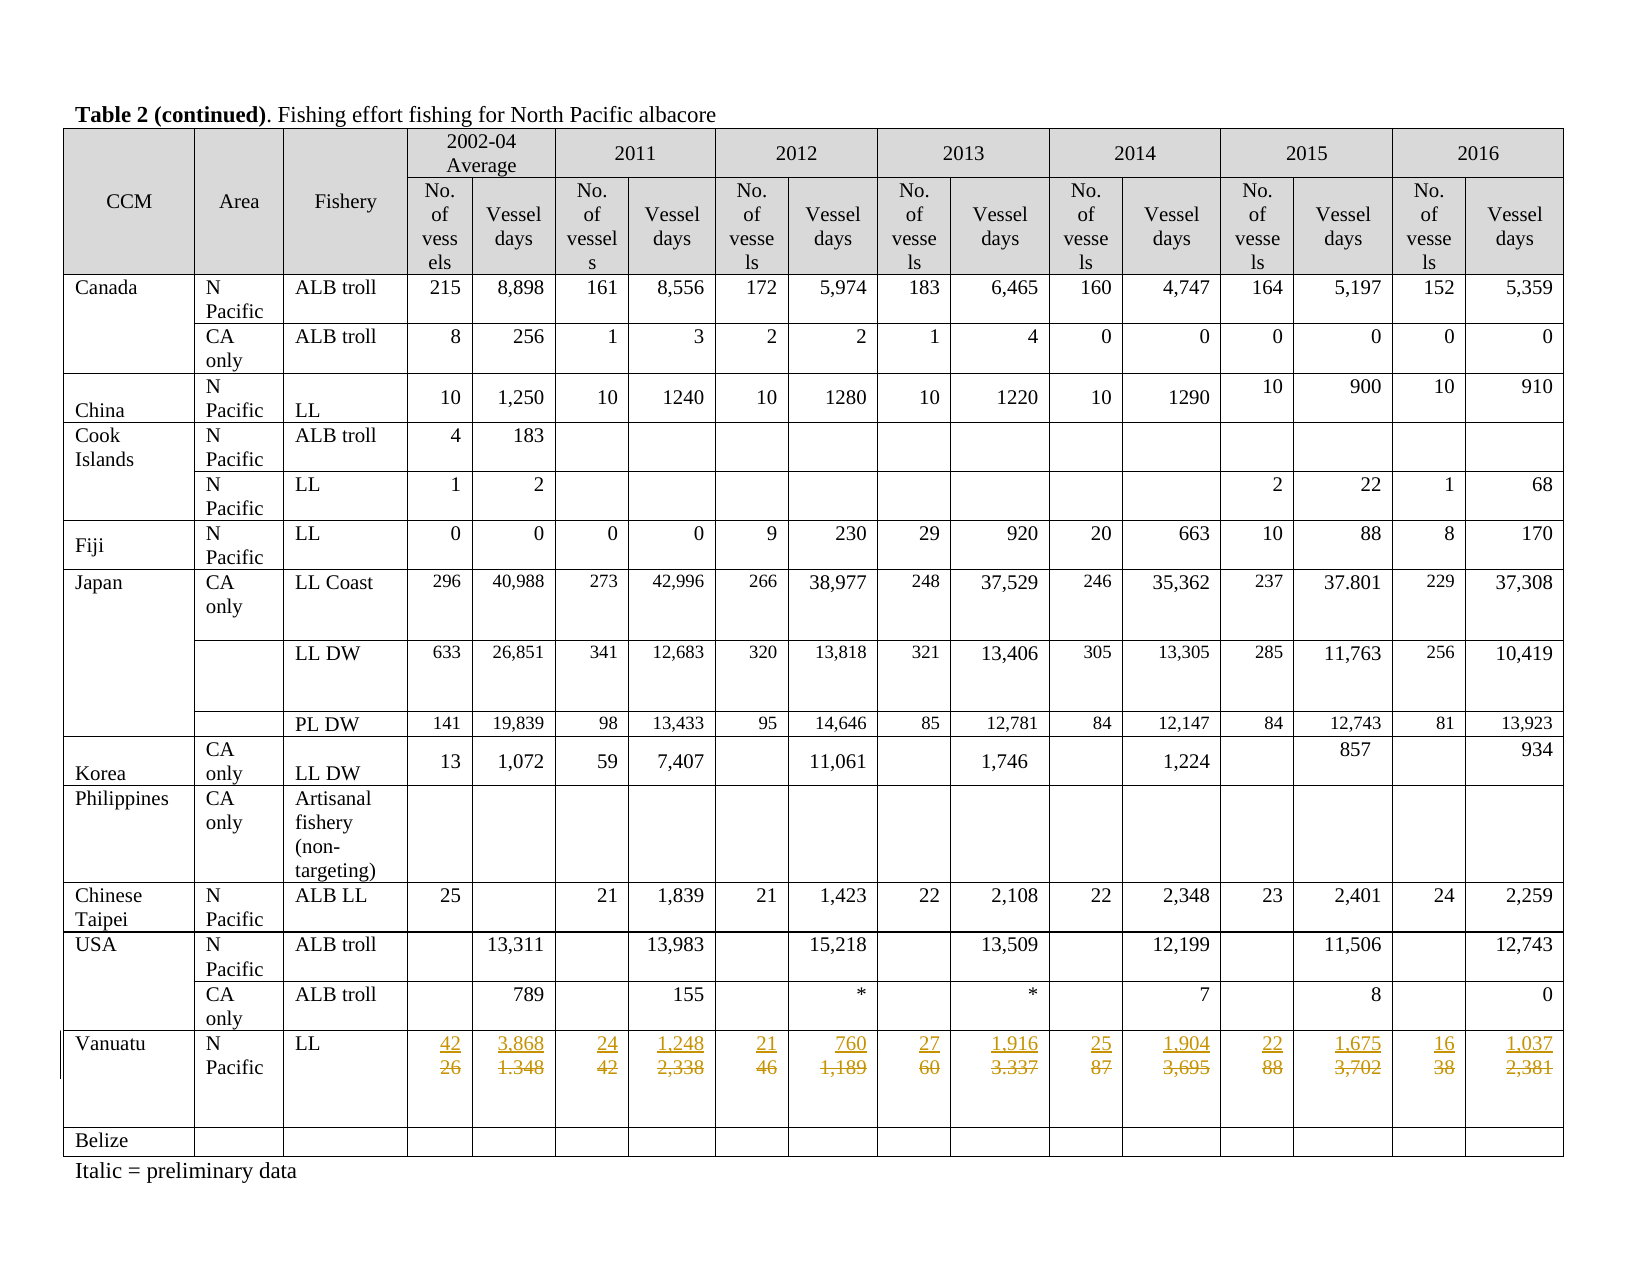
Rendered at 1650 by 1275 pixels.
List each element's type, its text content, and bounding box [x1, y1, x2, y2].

table_cell [1294, 1031, 1392, 1127]
table_cell 0 [1466, 324, 1563, 372]
table_cell 95 [716, 712, 788, 736]
table_cell [716, 786, 788, 882]
table_cell [556, 982, 628, 1030]
table_cell [556, 472, 628, 520]
table_cell [716, 737, 788, 785]
table_cell 230 [789, 521, 877, 569]
table_cell 6,465 [951, 275, 1049, 323]
table_cell [951, 423, 1049, 471]
table_cell [195, 641, 283, 711]
table_cell Vessel days [629, 178, 715, 274]
table_cell [878, 423, 950, 471]
table_cell No. of vessels [1393, 178, 1465, 274]
table_cell [629, 1031, 715, 1127]
table_cell [878, 472, 950, 520]
table_cell [1221, 1031, 1293, 1127]
table_cell 37,529 [951, 570, 1049, 640]
table_cell Philippines [64, 786, 194, 882]
table_cell 256 [1393, 641, 1465, 711]
table_cell [1393, 1128, 1465, 1156]
table_cell 161 [556, 275, 628, 323]
table_cell 183 [473, 423, 555, 471]
table_cell 15,218 [789, 933, 877, 981]
table_cell No. of vessels [408, 178, 472, 274]
table_cell 22 [1294, 472, 1392, 520]
table_cell [1221, 737, 1293, 785]
table_cell LL [284, 374, 407, 422]
table_cell 341 [556, 641, 628, 711]
table_cell 88 [1294, 521, 1392, 569]
table_cell 11,061 [789, 737, 877, 785]
table_cell Artisanal fishery (non-targeting) [284, 786, 407, 882]
table_cell [1466, 1031, 1563, 1127]
table_cell [1393, 982, 1465, 1030]
table_cell 4 [408, 423, 472, 471]
table_cell 172 [716, 275, 788, 323]
table_cell 4,747 [1123, 275, 1220, 323]
table_cell N Pacific [195, 423, 283, 471]
table_cell [1393, 423, 1465, 471]
table_cell 84 [1050, 712, 1122, 736]
table_cell 12,199 [1123, 933, 1220, 981]
table_cell 8 [1393, 521, 1465, 569]
table_cell [1393, 933, 1465, 981]
table_cell 1,072 [473, 737, 555, 785]
text Table 2 (continued). Fishing effort fishing for North Pacific albacore [75, 101, 1575, 128]
table_cell [716, 472, 788, 520]
table_cell Cook Islands [64, 423, 194, 520]
table_cell 0 [556, 521, 628, 569]
table_cell [1221, 982, 1293, 1030]
table_cell LL DW [284, 641, 407, 711]
table_cell 13,983 [629, 933, 715, 981]
table_cell No. of vessels [716, 178, 788, 274]
table_cell 248 [878, 570, 950, 640]
table_cell 1280 [789, 374, 877, 422]
table_cell 237 [1221, 570, 1293, 640]
table_cell 164 [1221, 275, 1293, 323]
table_cell 26,851 [473, 641, 555, 711]
table_cell [1221, 423, 1293, 471]
table_cell [1221, 786, 1293, 882]
table_cell [716, 1031, 788, 1127]
table_cell Chinese Taipei [64, 883, 194, 931]
table_cell 155 [629, 982, 715, 1030]
table_cell 2 [473, 472, 555, 520]
table_cell Japan [64, 570, 194, 736]
table_cell N Pacific [195, 933, 283, 981]
table_cell 37.801 [1294, 570, 1392, 640]
table_cell [878, 786, 950, 882]
table_cell Vessel days [789, 178, 877, 274]
table_cell [1050, 1031, 1122, 1127]
table_cell Vanuatu [64, 1031, 194, 1127]
table_cell 0 [1393, 324, 1465, 372]
table_cell N Pacific [195, 275, 283, 323]
table_cell 9 [716, 521, 788, 569]
table_cell ALB troll [284, 933, 407, 981]
table_cell 8 [408, 324, 472, 372]
table_cell LL Coast [284, 570, 407, 640]
table_cell N Pacific [195, 374, 283, 422]
table_cell [473, 1128, 555, 1156]
table_cell 10 [408, 374, 472, 422]
table_cell 305 [1050, 641, 1122, 711]
table_header Fishery [284, 129, 407, 274]
table_cell [878, 982, 950, 1030]
table_cell 12,683 [629, 641, 715, 711]
table_cell [789, 423, 877, 471]
table_cell 5,974 [789, 275, 877, 323]
table_cell LL [284, 1031, 407, 1127]
table_cell [473, 1031, 555, 1127]
table_cell 14,646 [789, 712, 877, 736]
table_cell 23 [1221, 883, 1293, 931]
table_cell [789, 472, 877, 520]
table_cell [1123, 472, 1220, 520]
table_cell 2,348 [1123, 883, 1220, 931]
table_cell 29 [878, 521, 950, 569]
table_cell ALB troll [284, 982, 407, 1030]
table_cell 296 [408, 570, 472, 640]
table_cell 1,224 [1123, 737, 1220, 785]
table_cell 25 [408, 883, 472, 931]
table_cell 170 [1466, 521, 1563, 569]
table_cell 10 [716, 374, 788, 422]
table_cell [284, 1128, 407, 1156]
table_cell 0 [408, 521, 472, 569]
table_cell [1050, 472, 1122, 520]
table_cell 633 [408, 641, 472, 711]
table_cell 1,746 [951, 737, 1049, 785]
table_cell 0 [1466, 982, 1563, 1030]
table_cell ALB troll [284, 423, 407, 471]
table_cell [629, 472, 715, 520]
table_cell [408, 982, 472, 1030]
table_cell 21 [556, 883, 628, 931]
table_cell 10 [1050, 374, 1122, 422]
table_cell Fiji [64, 521, 194, 569]
table_cell [1050, 786, 1122, 882]
table_cell [1123, 1128, 1220, 1156]
table_cell 13,818 [789, 641, 877, 711]
table_cell ALB LL [284, 883, 407, 931]
table_cell N Pacific [195, 472, 283, 520]
table_cell [878, 933, 950, 981]
table_cell CA only [195, 982, 283, 1030]
table_cell 13,509 [951, 933, 1049, 981]
table_cell 19,839 [473, 712, 555, 736]
table_cell 0 [473, 521, 555, 569]
table_cell 0 [1123, 324, 1220, 372]
table_cell No. of vessels [878, 178, 950, 274]
table_cell 42,996 [629, 570, 715, 640]
table_cell [716, 982, 788, 1030]
table_cell 1 [1393, 472, 1465, 520]
table_cell LL [284, 521, 407, 569]
table_cell [1393, 1031, 1465, 1127]
table_cell No. of vessels [1050, 178, 1122, 274]
table_cell [789, 786, 877, 882]
table_cell 183 [878, 275, 950, 323]
text Italic = preliminary data [75, 1157, 1575, 1183]
table_cell 81 [1393, 712, 1465, 736]
table_cell 10 [878, 374, 950, 422]
table_cell 141 [408, 712, 472, 736]
table_cell 22 [1050, 883, 1122, 931]
table_cell 266 [716, 570, 788, 640]
table_cell LL [284, 472, 407, 520]
table_cell 0 [629, 521, 715, 569]
table_cell [1221, 1128, 1293, 1156]
table_header 2015 [1221, 129, 1392, 177]
table_cell [1393, 737, 1465, 785]
table_cell Belize [64, 1128, 194, 1156]
table_cell 7,407 [629, 737, 715, 785]
table_cell 12,743 [1294, 712, 1392, 736]
table_header 2013 [878, 129, 1049, 177]
table_cell PL DW [284, 712, 407, 736]
table_cell 11,506 [1294, 933, 1392, 981]
table_cell 38,977 [789, 570, 877, 640]
table_cell [473, 883, 555, 931]
table_header 2012 [716, 129, 877, 177]
table_cell [716, 423, 788, 471]
table_cell [1466, 423, 1563, 471]
table_cell 0 [1221, 324, 1293, 372]
table_cell 920 [951, 521, 1049, 569]
table_cell [1050, 933, 1122, 981]
table_cell [1123, 786, 1220, 882]
table_cell 12,147 [1123, 712, 1220, 736]
table_cell [951, 786, 1049, 882]
table_cell [1050, 737, 1122, 785]
table_cell 215 [408, 275, 472, 323]
table_cell ALB troll [284, 324, 407, 372]
table_cell [408, 786, 472, 882]
table_cell [408, 1128, 472, 1156]
table_header CCM [64, 129, 194, 274]
table_cell CA only [195, 786, 283, 882]
table_cell 40,988 [473, 570, 555, 640]
table_cell 2,401 [1294, 883, 1392, 931]
table_cell 24 [1393, 883, 1465, 931]
table_cell [1393, 786, 1465, 882]
table_cell [878, 737, 950, 785]
table_cell [789, 1128, 877, 1156]
table_cell 246 [1050, 570, 1122, 640]
table_cell [556, 933, 628, 981]
table_cell 4 [951, 324, 1049, 372]
table_cell 229 [1393, 570, 1465, 640]
table_cell [195, 1128, 283, 1156]
table_cell 273 [556, 570, 628, 640]
table_cell 12,781 [951, 712, 1049, 736]
table_cell [1294, 423, 1392, 471]
table_cell [878, 1031, 950, 1127]
table_cell 10,419 [1466, 641, 1563, 711]
table_cell Vessel days [1294, 178, 1392, 274]
table_cell [716, 933, 788, 981]
table_cell 1240 [629, 374, 715, 422]
table_cell 285 [1221, 641, 1293, 711]
table_cell [951, 1031, 1049, 1127]
table_cell 13,406 [951, 641, 1049, 711]
table_cell 10 [1221, 374, 1293, 422]
table_cell Vessel days [473, 178, 555, 274]
table_header 2016 [1393, 129, 1563, 177]
table_cell 8,556 [629, 275, 715, 323]
table_cell 22 [878, 883, 950, 931]
table_cell CA only [195, 570, 283, 640]
table_cell [473, 786, 555, 882]
table_cell No. of vessels [556, 178, 628, 274]
table_cell Vessel days [951, 178, 1049, 274]
table_header 2011 [556, 129, 715, 177]
table_cell Vessel days [1466, 178, 1563, 274]
table_cell 84 [1221, 712, 1293, 736]
table_cell 256 [473, 324, 555, 372]
table_cell 663 [1123, 521, 1220, 569]
table_cell 1,839 [629, 883, 715, 931]
table_cell [629, 423, 715, 471]
table_cell 910 [1466, 374, 1563, 422]
table_cell [1050, 1128, 1122, 1156]
table_cell 3 [629, 324, 715, 372]
table_cell [556, 1128, 628, 1156]
table_cell 789 [473, 982, 555, 1030]
table_cell 321 [878, 641, 950, 711]
table_cell 21 [716, 883, 788, 931]
table_cell N Pacific [195, 521, 283, 569]
table_cell [556, 1031, 628, 1127]
table_cell [1123, 423, 1220, 471]
table_cell [789, 1031, 877, 1127]
table_cell 11,763 [1294, 641, 1392, 711]
table_cell [951, 472, 1049, 520]
table_cell CA only [195, 737, 283, 785]
table_cell [1123, 1031, 1220, 1127]
table_cell 10 [1221, 521, 1293, 569]
table_cell N Pacific [195, 1031, 283, 1127]
table_cell 2 [1221, 472, 1293, 520]
table_cell [556, 423, 628, 471]
table_header 2002-04 Average [408, 129, 555, 177]
table_cell [1294, 1128, 1392, 1156]
table_cell 10 [556, 374, 628, 422]
table_cell [556, 786, 628, 882]
table_cell 0 [1050, 324, 1122, 372]
table_cell ALB troll [284, 275, 407, 323]
table_cell No. of vessels [1221, 178, 1293, 274]
table_cell [629, 1128, 715, 1156]
table_cell 68 [1466, 472, 1563, 520]
table_cell * [789, 982, 877, 1030]
table_cell 1 [878, 324, 950, 372]
table_cell 13,311 [473, 933, 555, 981]
table_cell 13,923 [1466, 712, 1563, 736]
table_cell 35,362 [1123, 570, 1220, 640]
table_cell 2 [789, 324, 877, 372]
table_cell 1290 [1123, 374, 1220, 422]
table_cell [195, 712, 283, 736]
table_cell 8 [1294, 982, 1392, 1030]
table_cell 98 [556, 712, 628, 736]
table_cell 8,898 [473, 275, 555, 323]
table_cell [629, 786, 715, 882]
table_cell USA [64, 933, 194, 1030]
table_cell 13 [408, 737, 472, 785]
table_cell 13,433 [629, 712, 715, 736]
table_cell 2,108 [951, 883, 1049, 931]
table_cell Canada [64, 275, 194, 372]
table_cell 7 [1123, 982, 1220, 1030]
table_cell China [64, 374, 194, 422]
table_cell 320 [716, 641, 788, 711]
table_cell 1 [408, 472, 472, 520]
table_cell 10 [1393, 374, 1465, 422]
table_cell 59 [556, 737, 628, 785]
table_cell 900 [1294, 374, 1392, 422]
table_header 2014 [1050, 129, 1220, 177]
table_cell [1050, 982, 1122, 1030]
table_cell [408, 933, 472, 981]
table_cell Vessel days [1123, 178, 1220, 274]
table_cell 5,197 [1294, 275, 1392, 323]
table_cell 13,305 [1123, 641, 1220, 711]
table_cell 152 [1393, 275, 1465, 323]
table_cell 12,743 [1466, 933, 1563, 981]
table_cell 2 [716, 324, 788, 372]
table_cell [951, 1128, 1049, 1156]
table_cell [1221, 933, 1293, 981]
table_cell [408, 1031, 472, 1127]
table_cell [1466, 786, 1563, 882]
table_cell 85 [878, 712, 950, 736]
table_cell CA only [195, 324, 283, 372]
table_cell N Pacific [195, 883, 283, 931]
table_cell 0 [1294, 324, 1392, 372]
table_cell 857 [1294, 737, 1392, 785]
table_cell 20 [1050, 521, 1122, 569]
table_cell 1,423 [789, 883, 877, 931]
table_cell * [951, 982, 1049, 1030]
table_cell 1,250 [473, 374, 555, 422]
table_cell 5,359 [1466, 275, 1563, 323]
table_cell [878, 1128, 950, 1156]
table_cell 37,308 [1466, 570, 1563, 640]
table_cell [1050, 423, 1122, 471]
table_cell LL DW [284, 737, 407, 785]
table_cell [1294, 786, 1392, 882]
table_header Area [195, 129, 283, 274]
table_cell 1220 [951, 374, 1049, 422]
table_cell [716, 1128, 788, 1156]
table_cell Korea [64, 737, 194, 785]
table_cell 934 [1466, 737, 1563, 785]
table_cell 1 [556, 324, 628, 372]
table_cell [1466, 1128, 1563, 1156]
table_cell 160 [1050, 275, 1122, 323]
table_cell 2,259 [1466, 883, 1563, 931]
